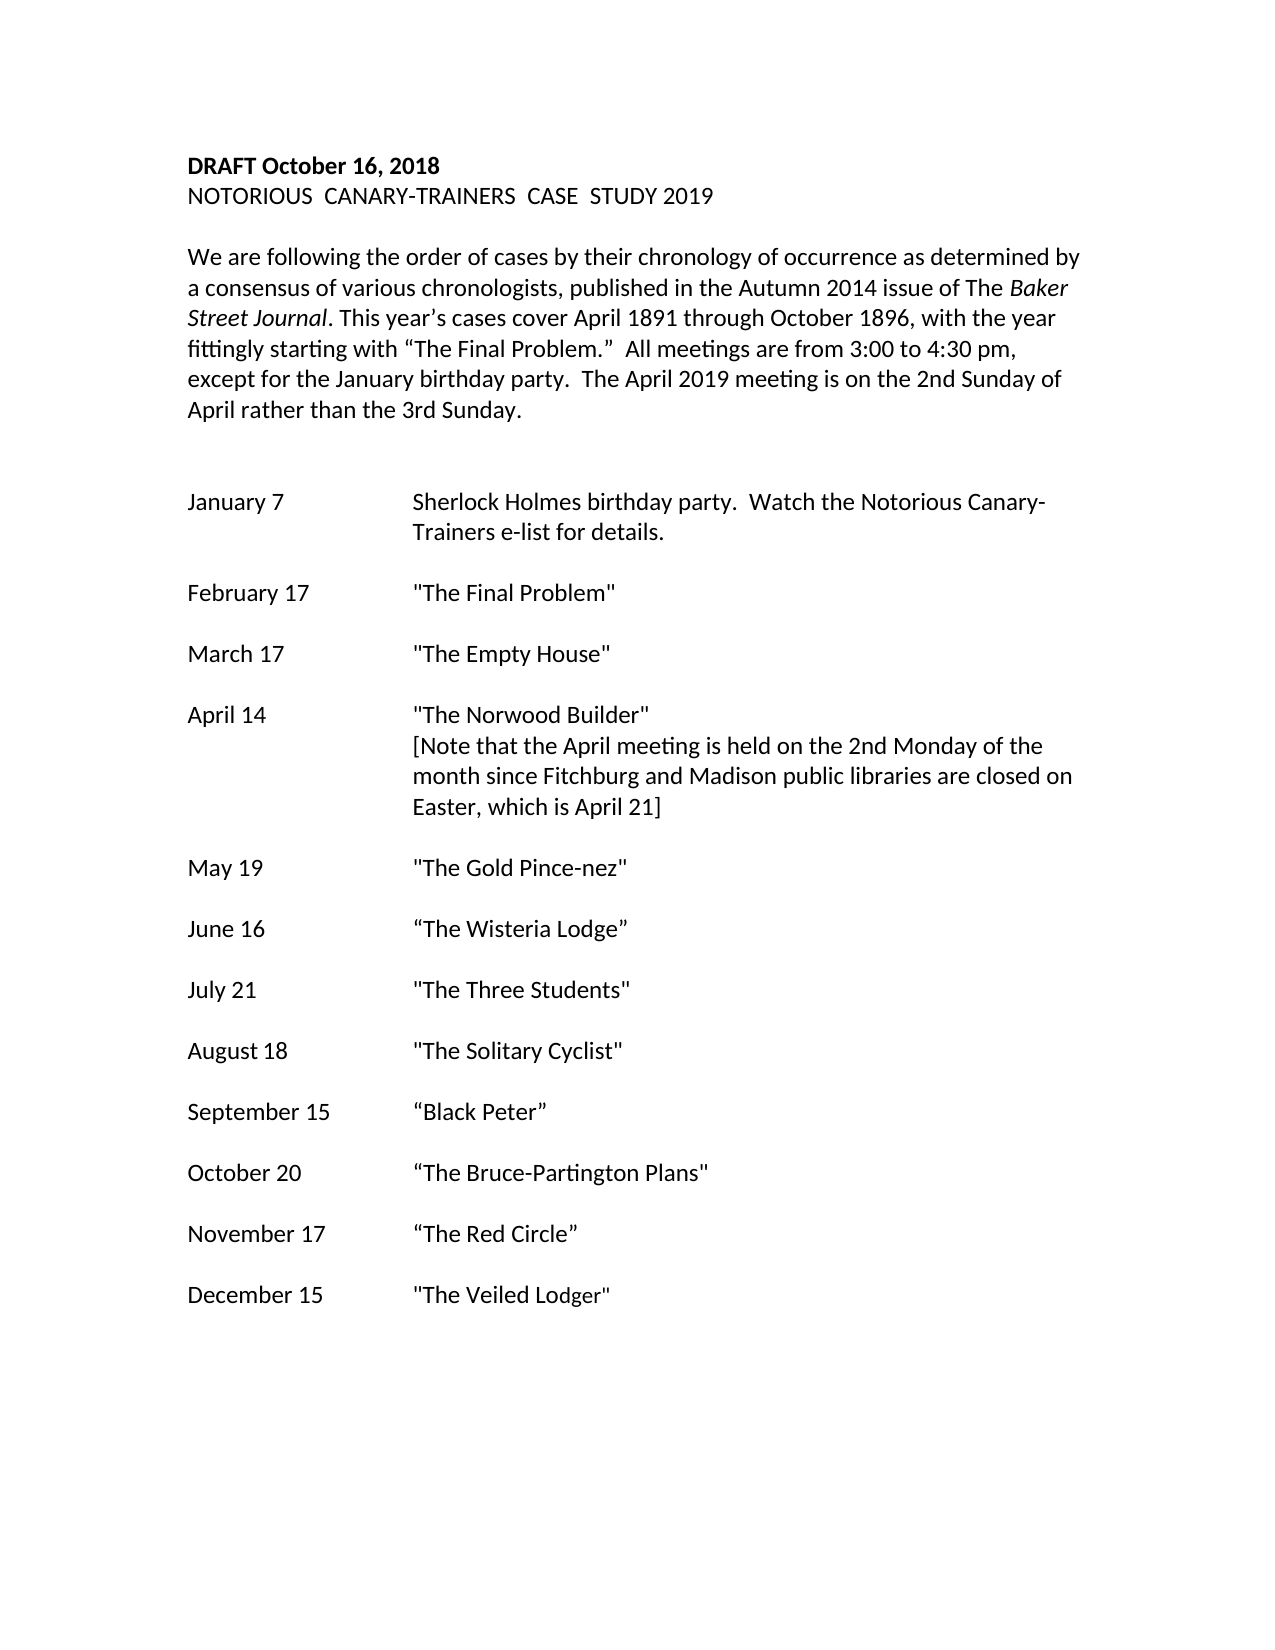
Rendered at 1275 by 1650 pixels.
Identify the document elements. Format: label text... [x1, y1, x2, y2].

text February 17 "The Final Problem" [187, 577, 1087, 608]
text May 19 "The Gold Pince-nez" [187, 852, 1087, 882]
text NOTORIOUS CANARY-TRAINERS CASE STUDY 2019 [187, 181, 1087, 211]
text DRAFT October 16, 2018 [187, 150, 1087, 181]
text November 17 “The Red Circle” [187, 1218, 1087, 1249]
text July 21 "The Three Students" [187, 974, 1087, 1004]
text [Note that the April meeting is held on the 2nd Monday of the month since Fitchburg and Madison public libraries are closed on Easter, which is April 21] [412, 730, 1087, 821]
text December 15 "The Veiled Lodger" [187, 1279, 1087, 1310]
text March 17 "The Empty House" [187, 638, 1087, 669]
text September 15 “Black Peter” [187, 1096, 1087, 1127]
text April 14 "The Norwood Builder" [187, 699, 1087, 730]
text June 16 “The Wisteria Lodge” [187, 913, 1087, 943]
text January 7 Sherlock Holmes birthday party. Watch the Notorious Canary-Trainers e-list for details. [187, 486, 1087, 547]
text We are following the order of cases by their chronology of occurrence as determined by a consensus of various chronologists, published in the Autumn 2014 issue of The Baker Street Journal. This year’s cases cover April 1891 through October 1896, with the year fittingly starting with “The Final Problem.” All meetings are from 3:00 to 4:30 pm, except for the January birthday party. The April 2019 meeting is on the 2nd Sunday of April rather than the 3rd Sunday. [187, 242, 1087, 425]
text October 20 “The Bruce-Partington Plans" [187, 1157, 1087, 1188]
text August 18 "The Solitary Cyclist" [187, 1035, 1087, 1066]
